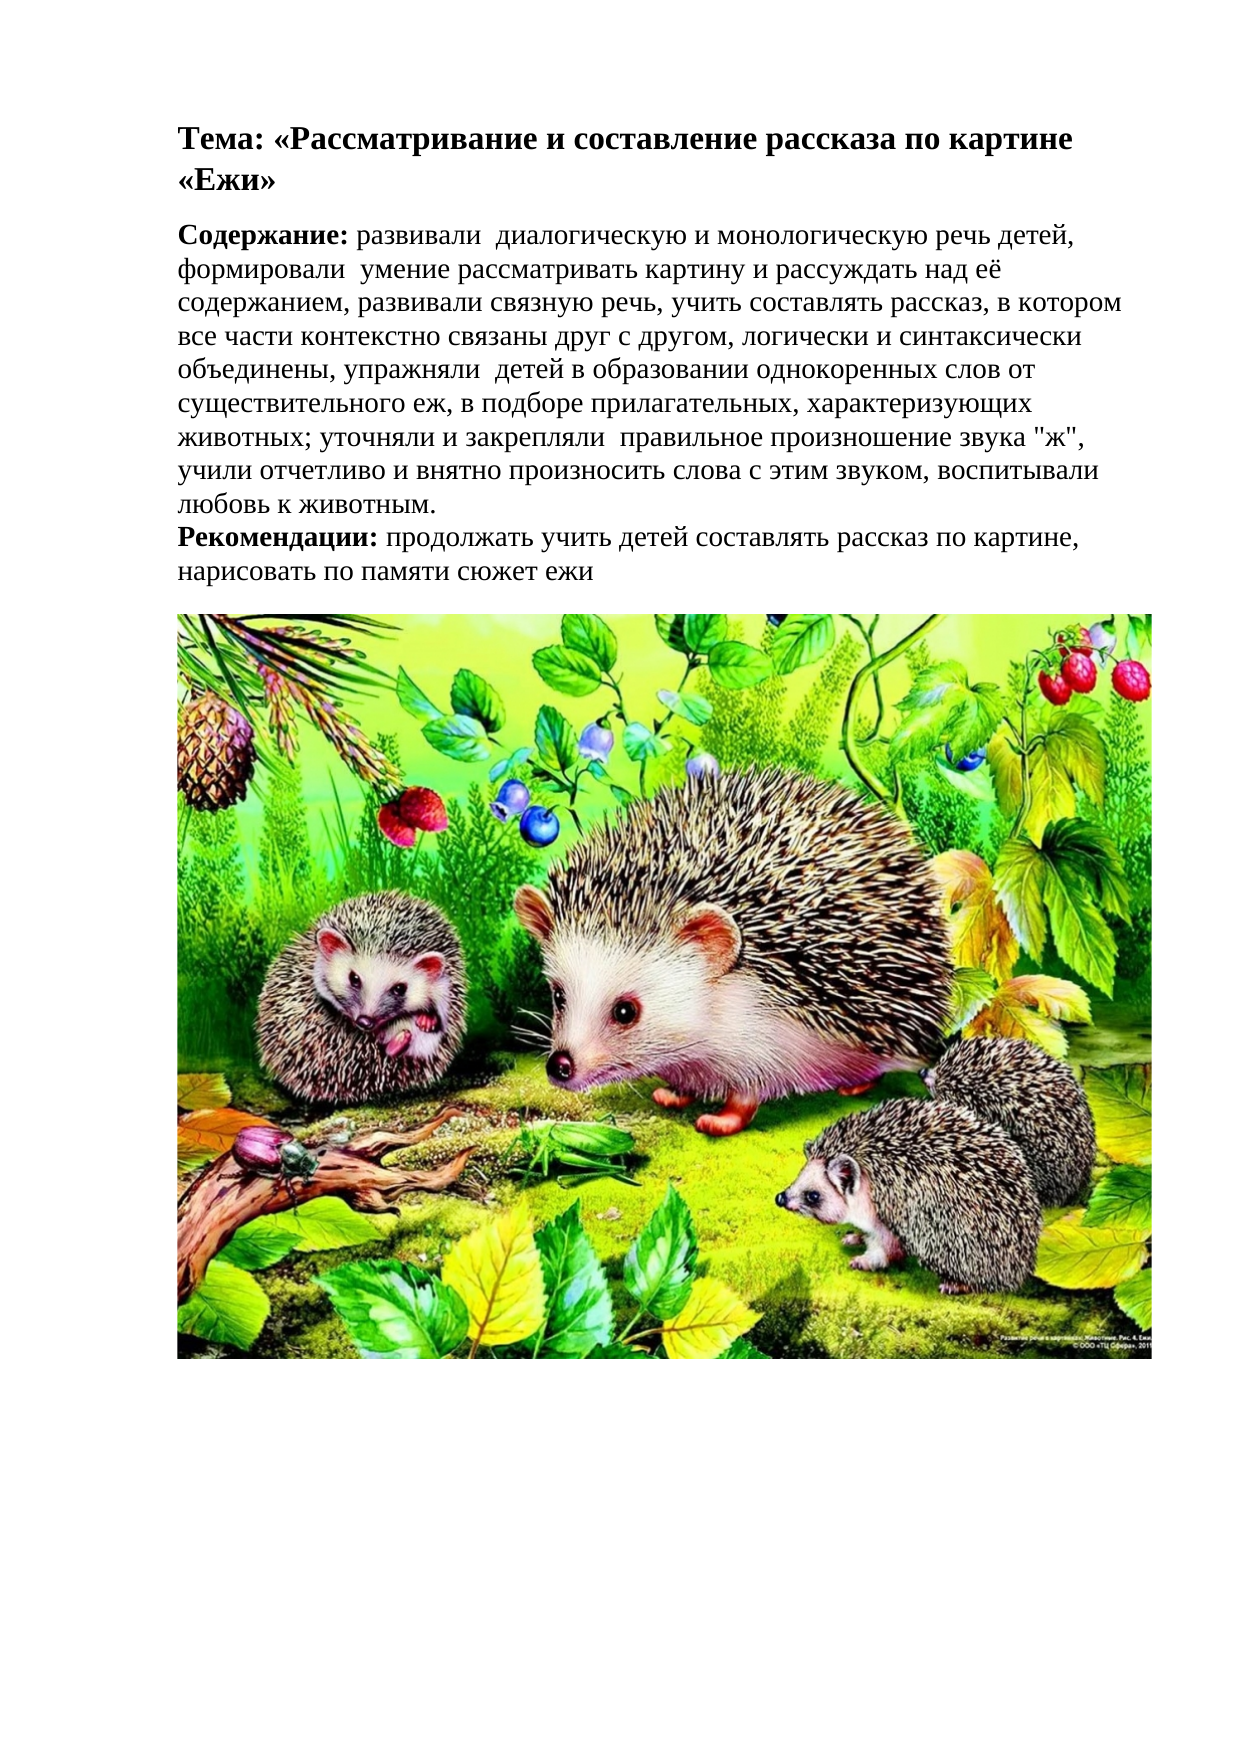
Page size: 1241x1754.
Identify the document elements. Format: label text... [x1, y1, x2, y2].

picture [177, 614, 1152, 1359]
text Тема: «Рассматривание и составление рассказа по картине «Ежи» [177, 118, 1152, 198]
text Содержание: развивали диалогическую и монологическую речь детей, формировали умение рассматривать картину и рассуждать над её содержанием, развивали связную речь, учить составлять рассказ, в котором все части контекстно связаны друг с другом, логически и синтаксически объединены, упражняли детей в образовании однокоренных слов от существительного еж, в подборе прилагательных, характеризующих животных; уточняли и закрепляли правильное произношение звука "ж", учили отчетливо и внятно произносить слова с этим звуком, воспитывали любовь к животным. [177, 217, 1152, 519]
text Рекомендации: продолжать учить детей составлять рассказ по картине, нарисовать по памяти сюжет ежи [177, 519, 1152, 586]
